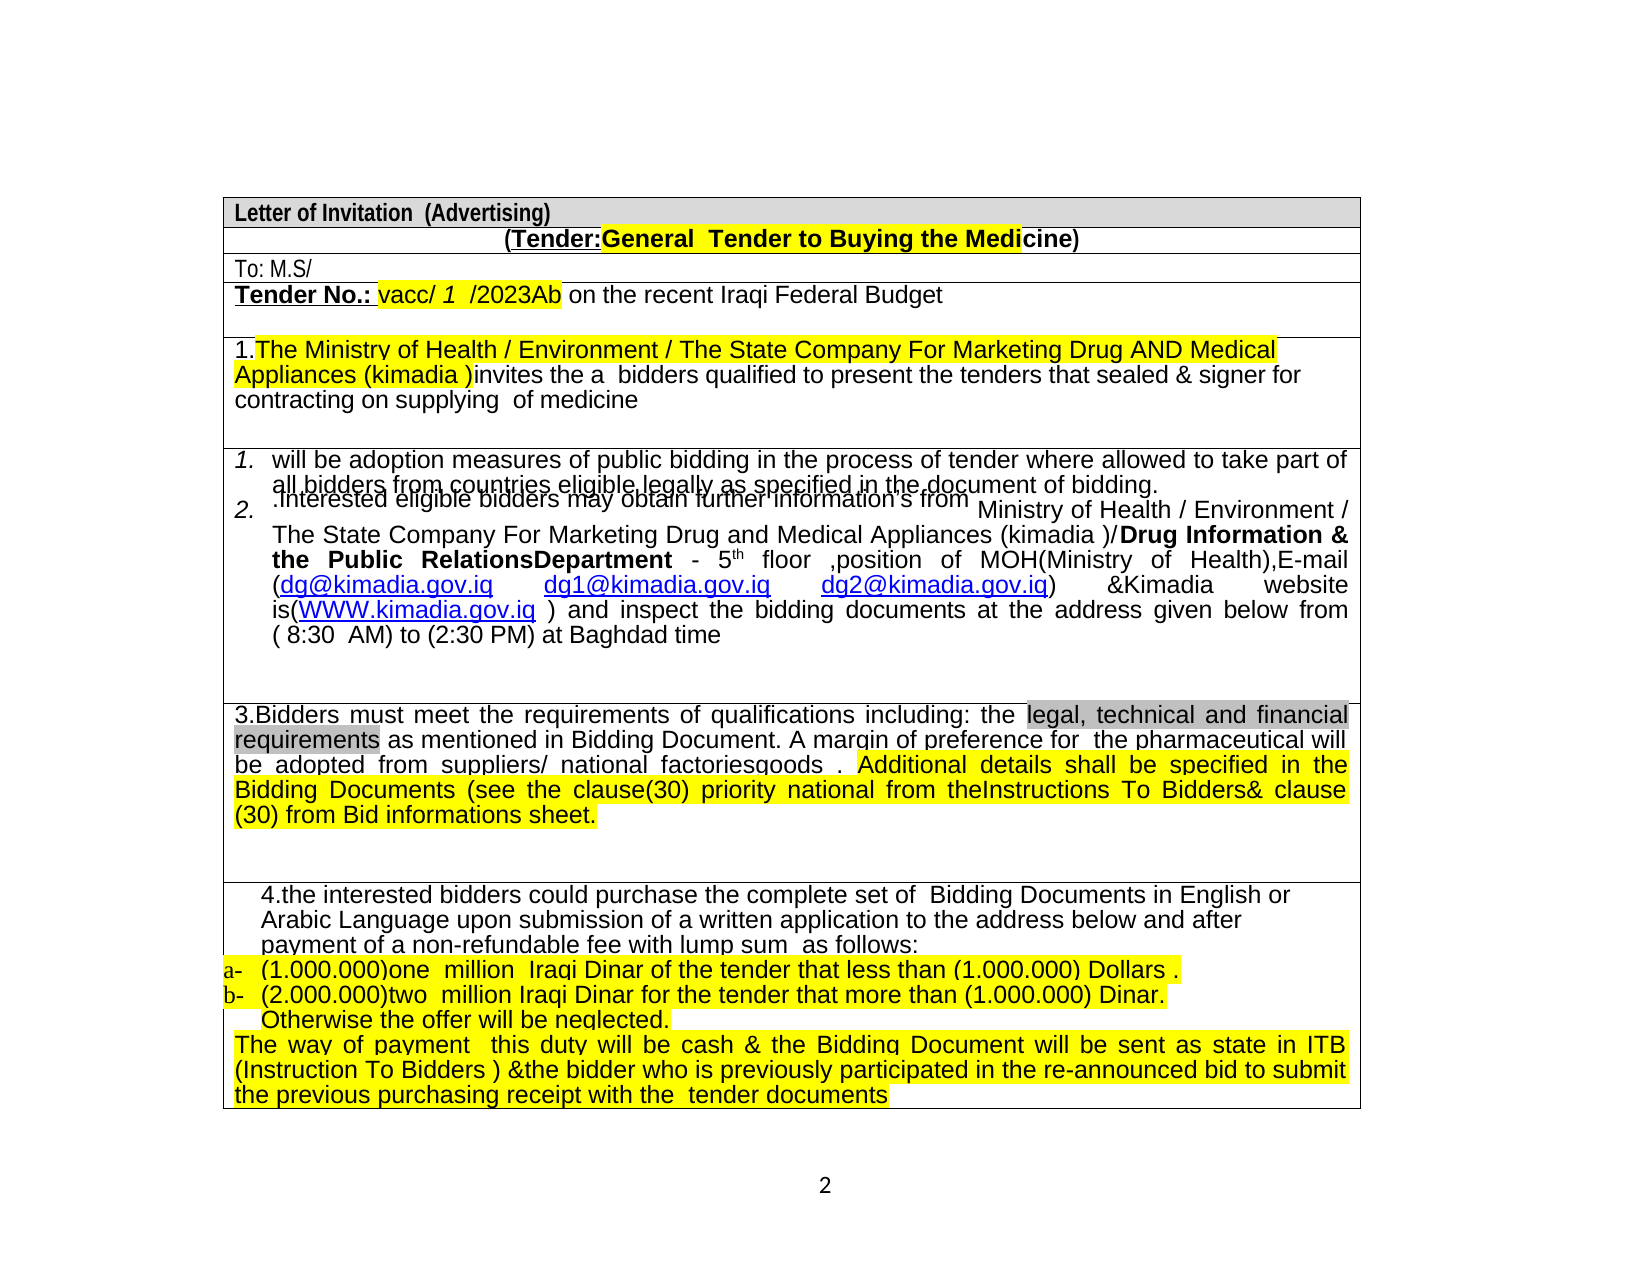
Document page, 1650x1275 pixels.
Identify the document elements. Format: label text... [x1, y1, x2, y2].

table_cell 3.Bidders must meet the requirements of qualifications including: the legal, technical and financial requirements as mentioned in Bidding Document. A margin of preference for the pharmaceutical will be adopted from suppliers/ national factoriesgoods . Additional details shall be specified in the Bidding Documents (see the clause(30) priority national from theInstructions To Bidders& clause (30) from Bid informations sheet. [224, 704, 1360, 882]
table_cell (Tender:General Tender to Buying the Medicine) [224, 228, 601, 253]
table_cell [224, 883, 1360, 1108]
table_header Letter of Invitation (Advertising) [224, 198, 1360, 227]
table_cell Tender No.: vacc/ 1 /2023Ab on the recent Iraqi Federal Budget [224, 283, 1360, 337]
table_cell To: M.S/ [224, 254, 1360, 282]
table_cell 1.The Ministry of Health / Environment / The State Company For Marketing Drug AND Medical Appliances (kimadia )invites the a bidders qualified to present the tenders that sealed & signer for contracting on supplying of medicine [224, 338, 1360, 448]
table_cell (Tender:General Tender to Buying the Medicine) [1022, 228, 1360, 253]
table_cell will be adoption measures of public bidding in the process of tender where allowed to take part of all bidders from countries eligible legally as specified in the document of bidding. .Interested eligible bidders may obtain further information’s from Ministry of Health / Environment / The State Company For Marketing Drug and Medical Appliances (kimadia )/Drug Information & the Public RelationsDepartment - 5th floor ,position of MOH(Ministry of Health),E-mail (dg@kimadia.gov.iq dg1@kimadia.gov.iq dg2@kimadia.gov.iq) &Kimadia website is(WWW.kimadia.gov.iq ) and inspect the bidding documents at the address given below from ( 8:30 AM) to (2:30 PM) at Baghdad time [224, 449, 1360, 703]
